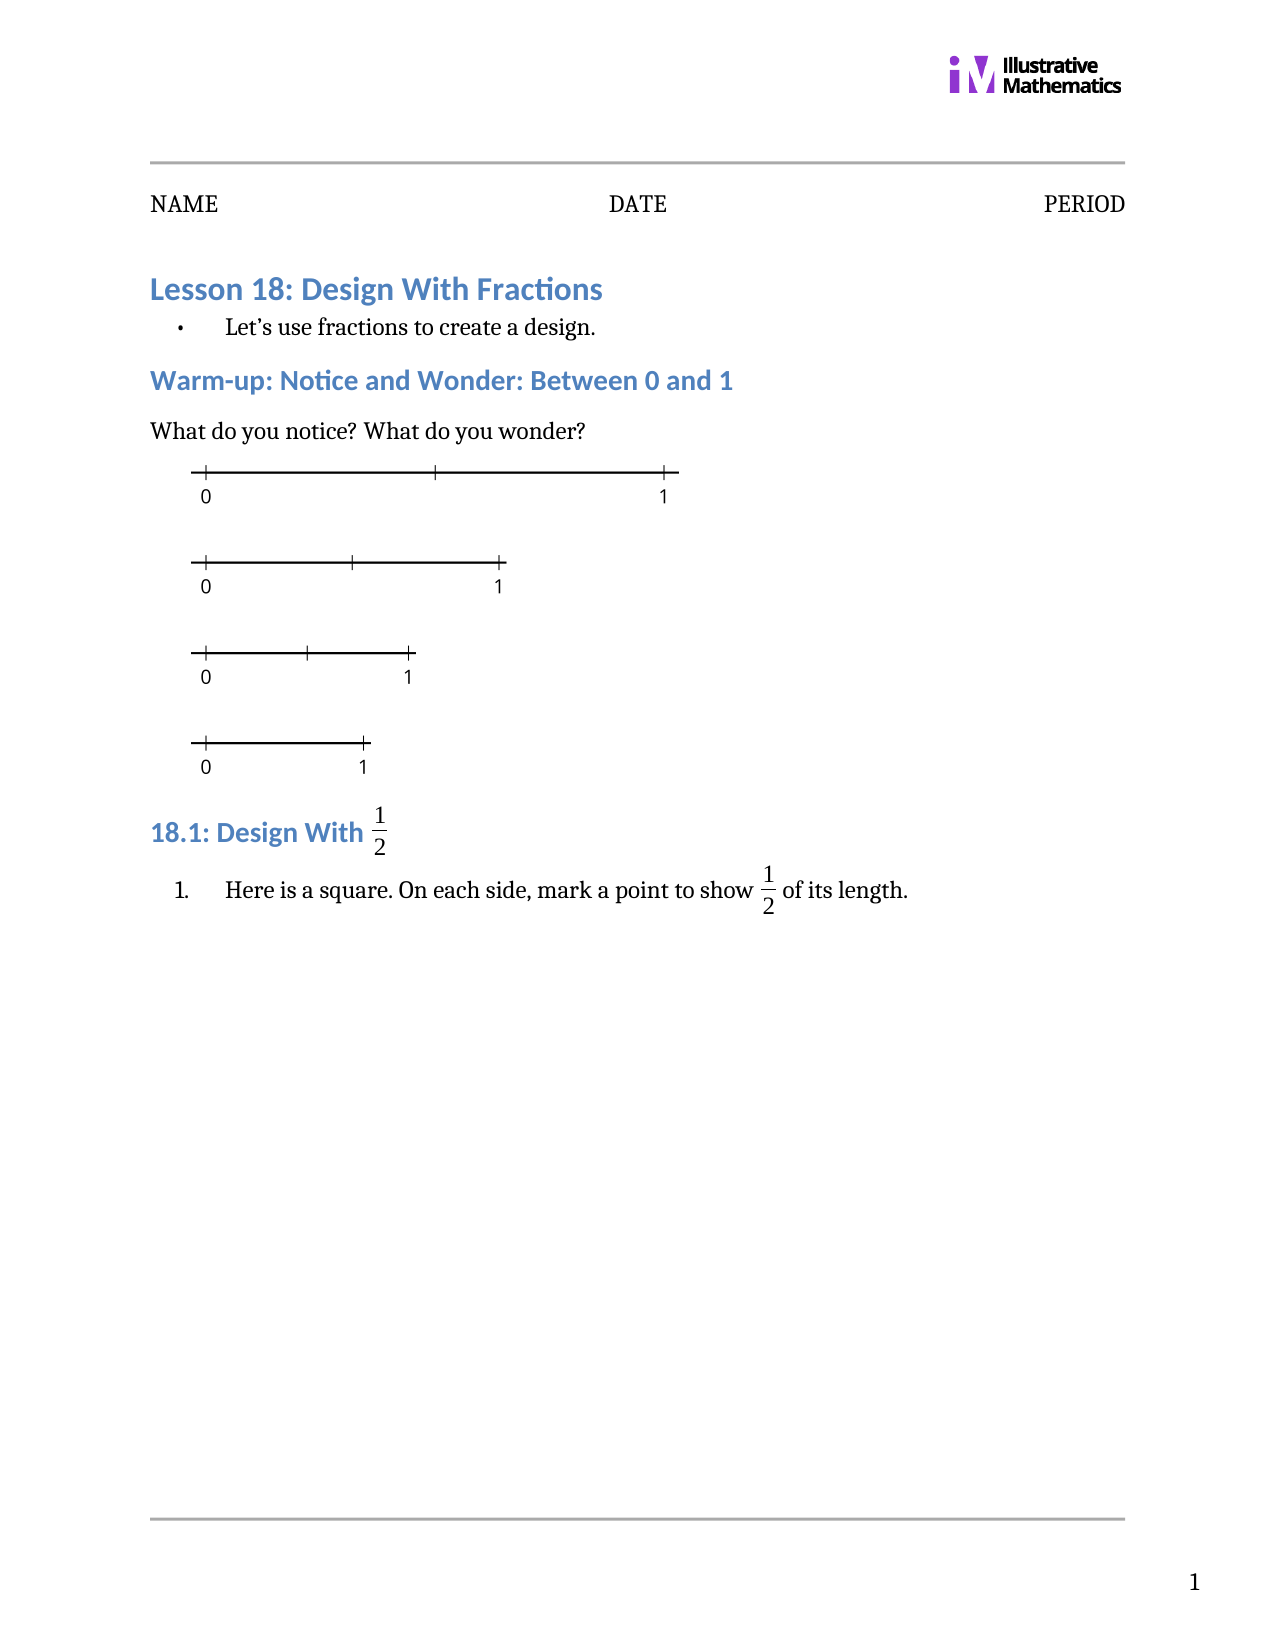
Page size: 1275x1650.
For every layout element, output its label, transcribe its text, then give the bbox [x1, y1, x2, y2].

subtitle 18.1: Design With [150, 802, 1125, 861]
picture [168, 464, 694, 782]
subtitle Lesson 18: Design With Fractions [150, 268, 1125, 309]
subtitle Warm-up: Notice and Wonder: Between 0 and 1 [150, 362, 1125, 398]
list Let’s use fractions to create a design. [175, 313, 1125, 342]
picture [949, 55, 1121, 93]
text What do you notice? What do you wonder? [150, 417, 1125, 446]
list Here is a square. On each side, mark a point to show of its length. [175, 861, 1125, 920]
